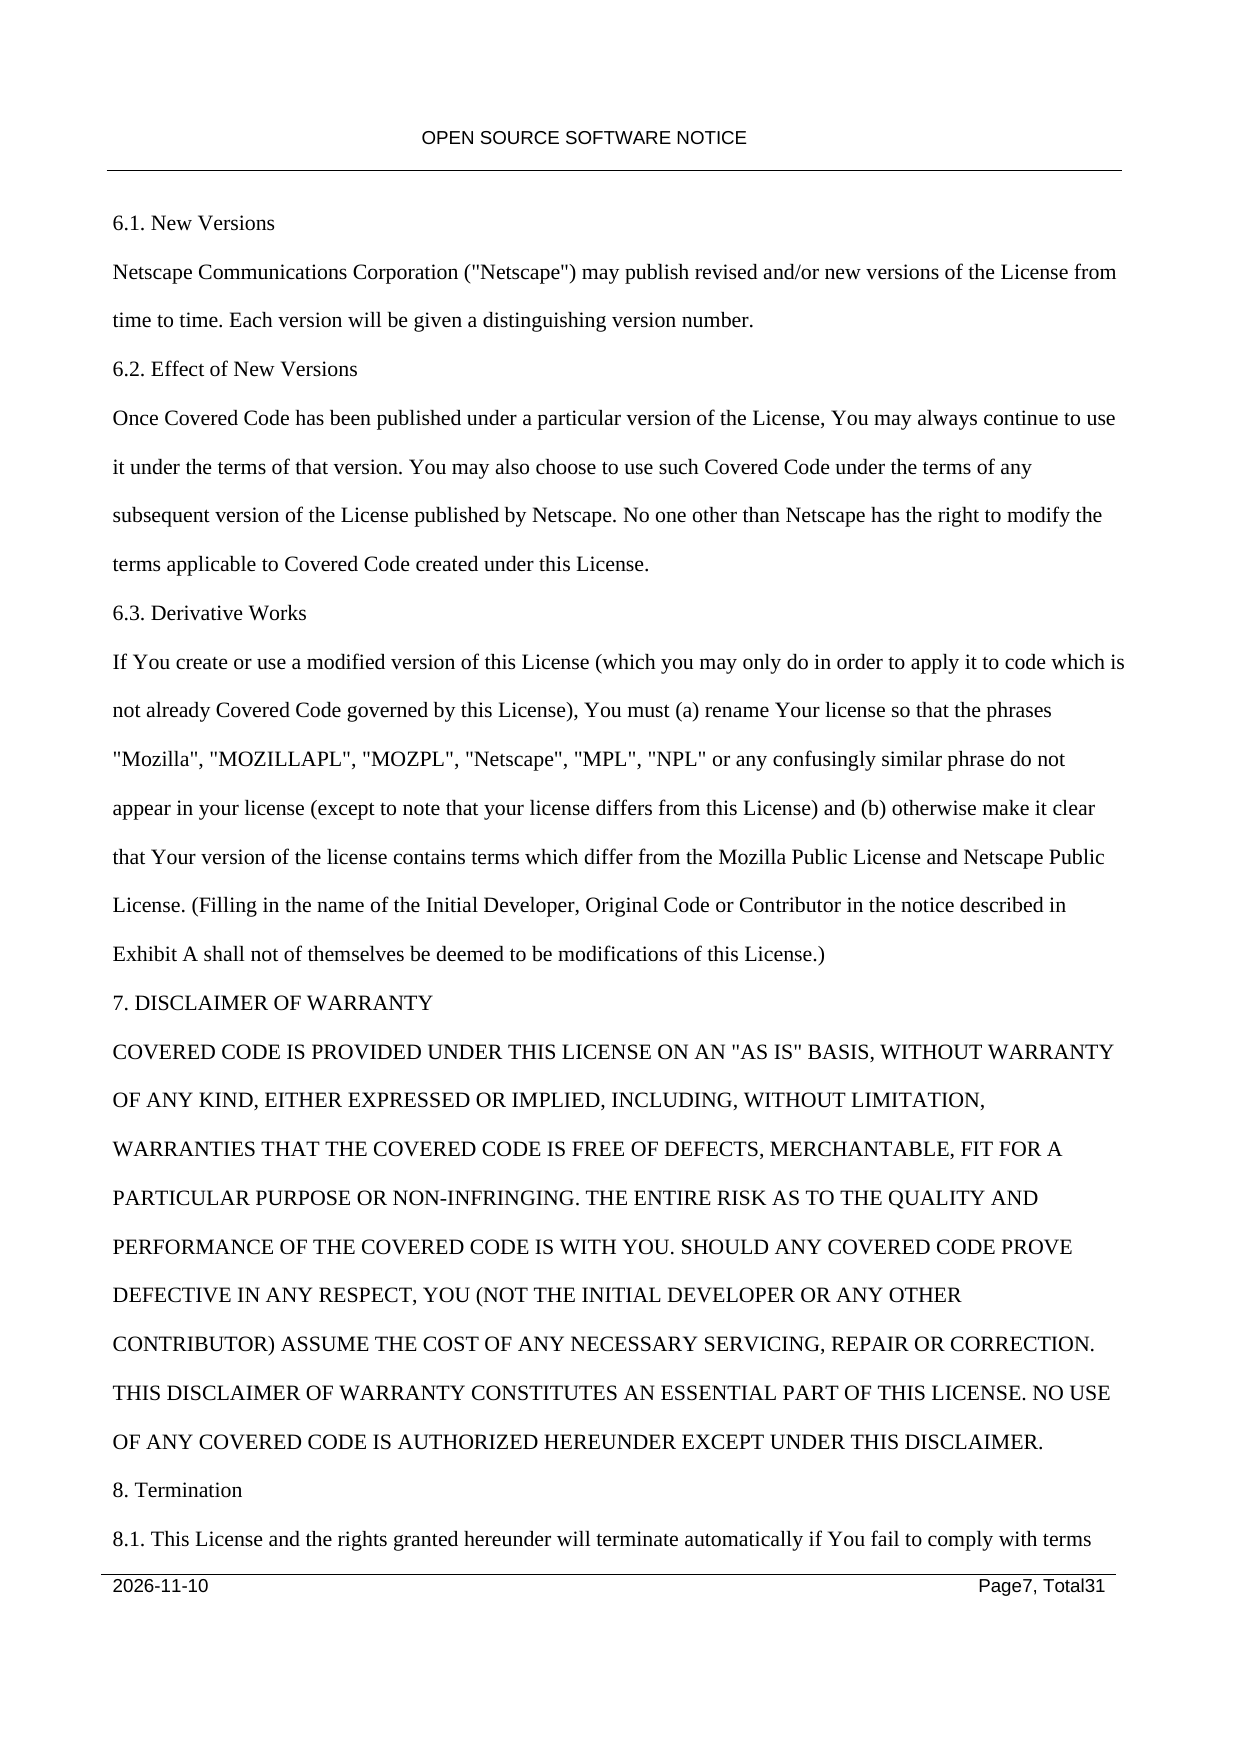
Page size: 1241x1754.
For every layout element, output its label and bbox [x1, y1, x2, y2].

text [112, 206, 1128, 1555]
